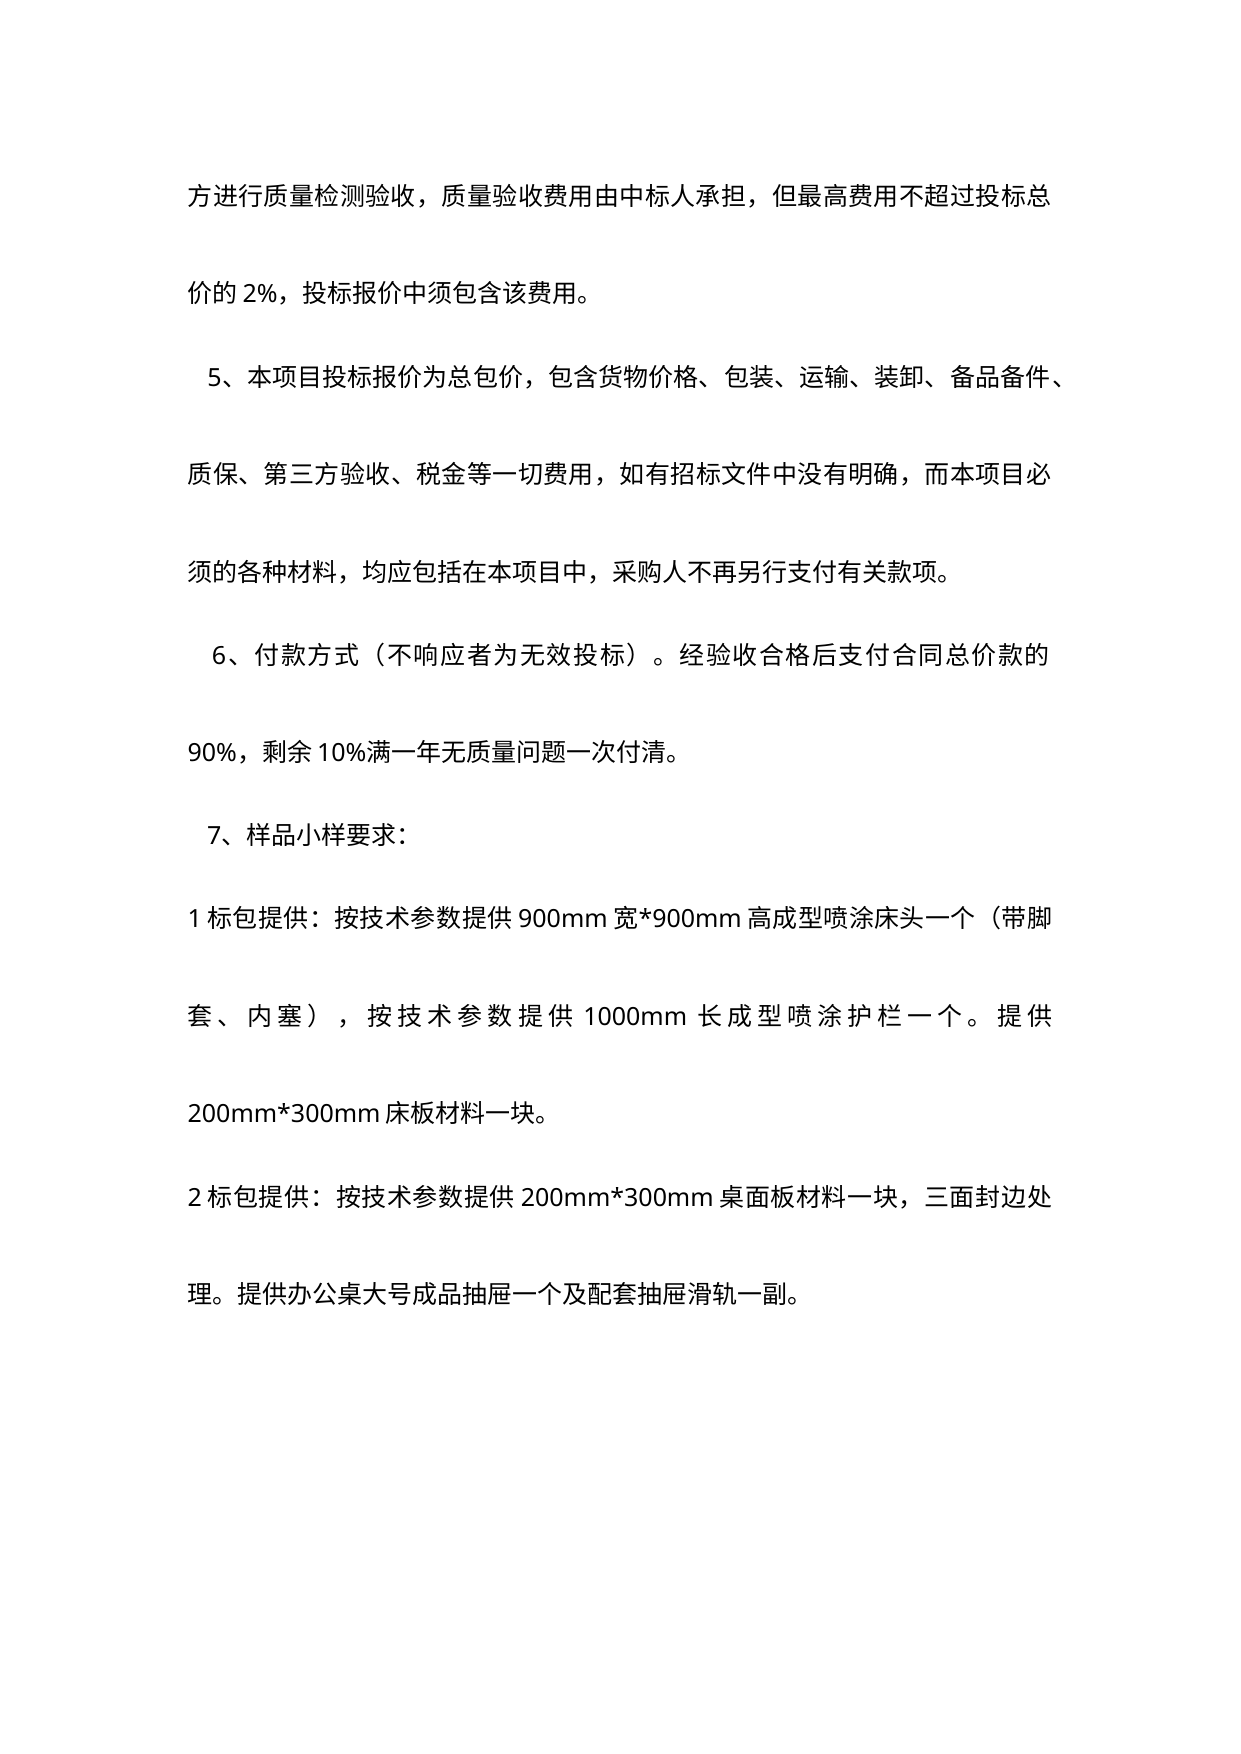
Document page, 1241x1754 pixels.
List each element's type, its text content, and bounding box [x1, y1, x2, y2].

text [187, 162, 1053, 324]
text 7、样品小样要求： [187, 801, 1053, 866]
text 6、付款方式（不响应者为无效投标）。经验收合格后支付合同总价款的90%，剩余10%满一年无质量问题一次付清。 [187, 621, 1053, 783]
text 2标包提供：按技术参数提供200mm*300mm桌面板材料一块，三面封边处理。提供办公桌大号成品抽屉一个及配套抽屉滑轨一副。 [187, 1163, 1053, 1325]
text 1标包提供：按技术参数提供900mm宽*900mm高成型喷涂床头一个（带脚套、内塞），按技术参数提供1000mm长成型喷涂护栏一个。提供200mm*300mm床板材料一块。 [187, 884, 1053, 1144]
text 5、本项目投标报价为总包价，包含货物价格、包装、运输、装卸、备品备件、质保、第三方验收、税金等一切费用，如有招标文件中没有明确，而本项目必须的各种材料，均应包括在本项目中，采购人不再另行支付有关款项。 [187, 343, 1053, 603]
